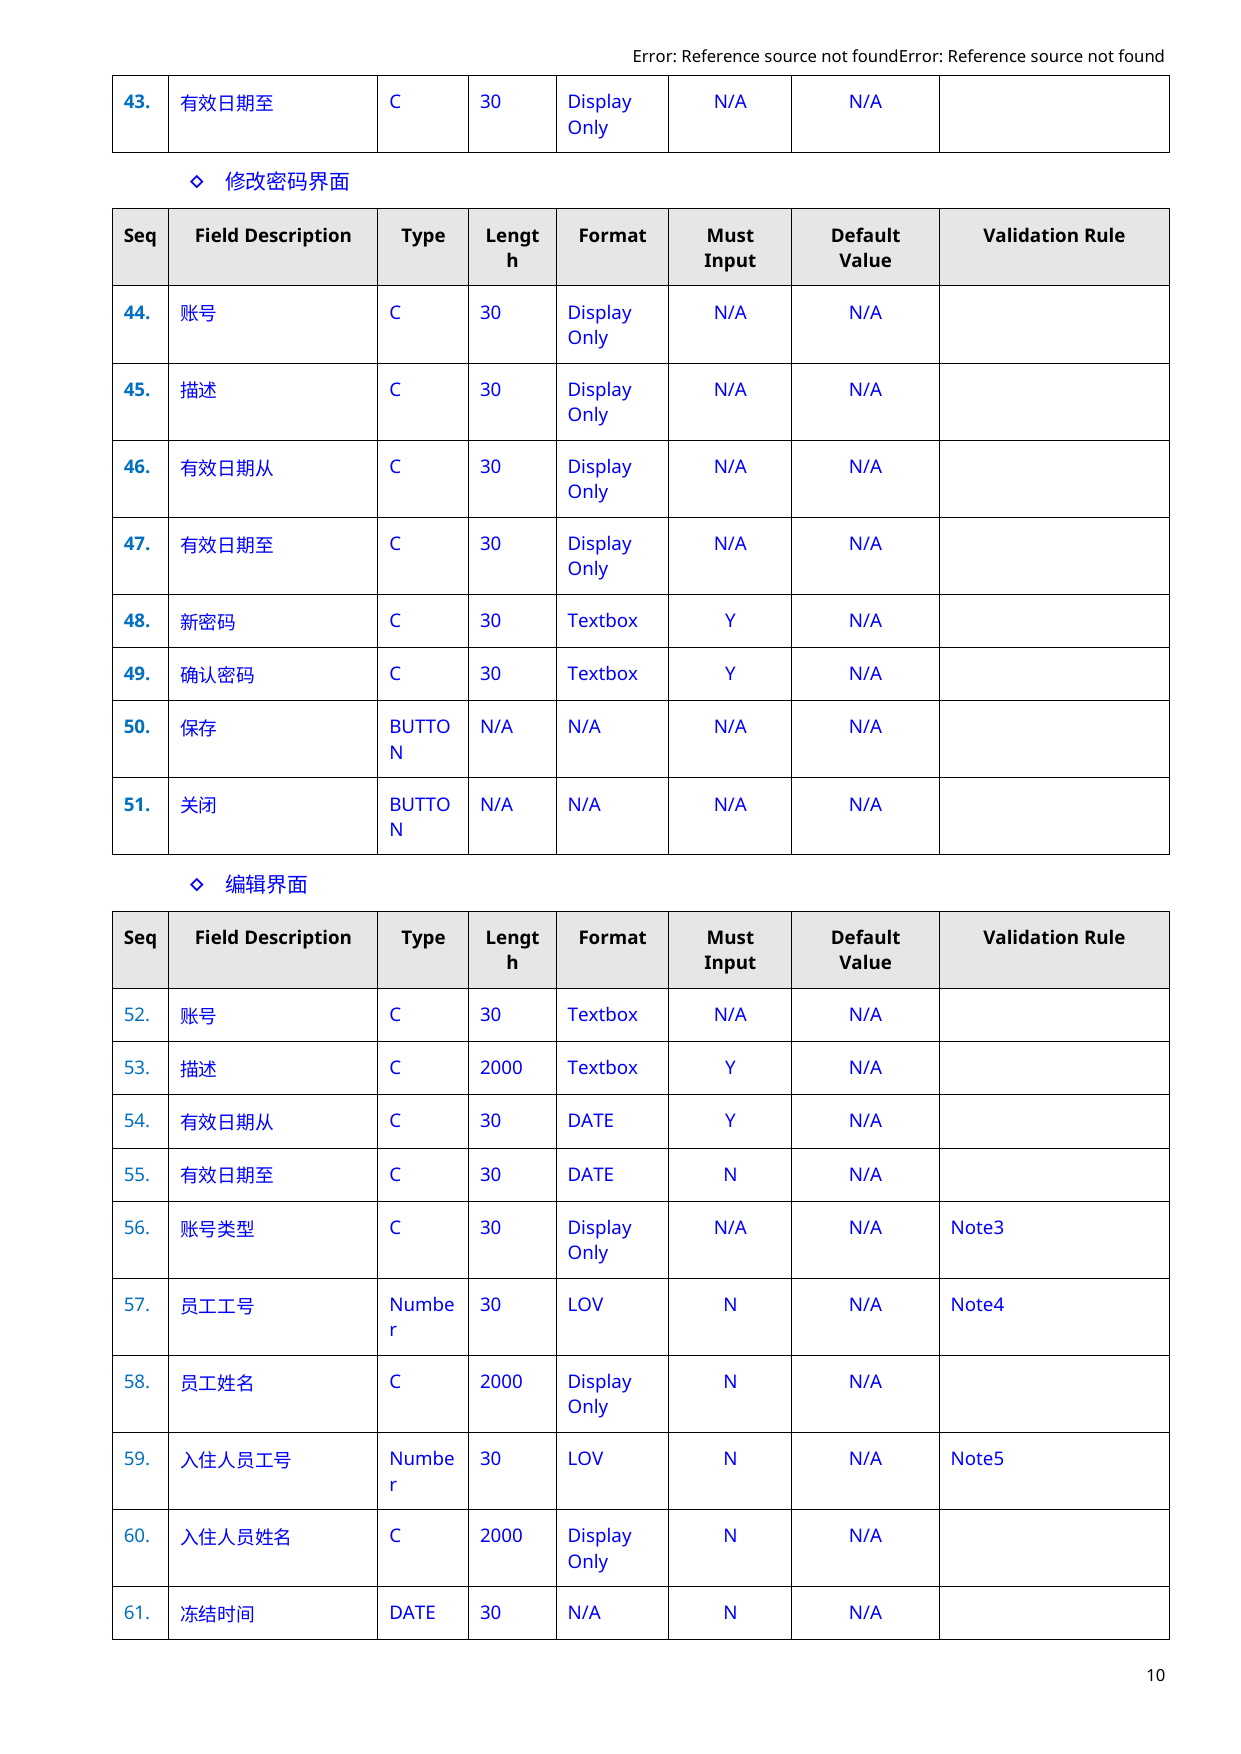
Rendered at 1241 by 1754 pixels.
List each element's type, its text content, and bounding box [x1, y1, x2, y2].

table_cell 2000 [469, 1510, 556, 1586]
table_cell 30 [469, 1587, 556, 1639]
table_cell [113, 1433, 168, 1509]
table_cell 新密码 [169, 595, 377, 647]
table_cell N [669, 1356, 791, 1432]
table_cell 30 [469, 286, 556, 362]
table_cell 30 [469, 76, 556, 152]
table_cell Textbox [557, 989, 668, 1041]
table_cell [940, 1042, 1169, 1094]
table_cell N [669, 1279, 791, 1355]
table_cell DATE [378, 1587, 468, 1639]
table_cell N/A [792, 1433, 939, 1509]
table_cell C [378, 518, 468, 594]
table_cell [940, 518, 1169, 594]
table_cell N [669, 1510, 791, 1586]
table_cell 描述 [169, 364, 377, 439]
table_cell [113, 1202, 168, 1278]
table_cell 30 [469, 1149, 556, 1201]
table_cell Display Only [557, 441, 668, 517]
table_cell Textbox [557, 648, 668, 700]
table_cell Display Only [557, 1510, 668, 1586]
table_cell 冻结时间 [169, 1587, 377, 1639]
table_cell [940, 701, 1169, 777]
table_cell N/A [669, 989, 791, 1041]
table_header Default Value [792, 209, 939, 285]
table_cell C [378, 989, 468, 1041]
table_header Field Description [169, 209, 377, 285]
table_cell C [378, 1042, 468, 1094]
table_cell BUTTON [378, 701, 468, 777]
table_cell 2000 [469, 1042, 556, 1094]
table_cell [113, 286, 168, 362]
table_cell C [378, 286, 468, 362]
table_cell [113, 989, 168, 1041]
table_cell [113, 1356, 168, 1432]
table_cell N/A [557, 701, 668, 777]
table_cell [113, 595, 168, 647]
table_cell [940, 76, 1169, 152]
table_cell C [378, 364, 468, 439]
table_header Default Value [792, 912, 939, 988]
table_cell N/A [792, 595, 939, 647]
table_cell N/A [669, 778, 791, 854]
table_cell C [378, 648, 468, 700]
table_cell Y [669, 595, 791, 647]
list 修改密码界面 [187, 166, 1165, 196]
table_cell C [378, 441, 468, 517]
table_cell 账号 [169, 989, 377, 1041]
table_cell [113, 1510, 168, 1586]
table_cell 30 [469, 518, 556, 594]
table_cell [940, 1149, 1169, 1201]
table_cell N [669, 1149, 791, 1201]
table_cell Number [378, 1279, 468, 1355]
table_cell 员工工号 [169, 1279, 377, 1355]
table_cell C [378, 1149, 468, 1201]
table_cell [940, 778, 1169, 854]
table_header Format [557, 209, 668, 285]
table_cell 保存 [169, 701, 377, 777]
table_cell Display Only [557, 76, 668, 152]
table_cell N/A [792, 1095, 939, 1147]
table_cell N/A [469, 701, 556, 777]
table_cell [113, 1042, 168, 1094]
table_cell [113, 1587, 168, 1639]
table_cell [113, 441, 168, 517]
table_cell 30 [469, 1095, 556, 1147]
table_cell N/A [792, 1202, 939, 1278]
table_cell Display Only [557, 364, 668, 439]
table_cell 有效日期从 [169, 1095, 377, 1147]
table_cell 30 [469, 1279, 556, 1355]
table_cell N/A [792, 76, 939, 152]
table_cell [113, 648, 168, 700]
table_header Seq [113, 912, 168, 988]
table_cell [940, 989, 1169, 1041]
table_cell N/A [792, 518, 939, 594]
table_cell Display Only [557, 1356, 668, 1432]
table_cell 30 [469, 364, 556, 439]
table_cell DATE [557, 1149, 668, 1201]
table_cell C [378, 595, 468, 647]
table_cell N/A [669, 441, 791, 517]
table_header Type [378, 912, 468, 988]
table_cell [940, 1587, 1169, 1639]
table_cell Display Only [557, 518, 668, 594]
table_cell N/A [469, 778, 556, 854]
table_cell 有效日期至 [169, 1149, 377, 1201]
table_cell C [378, 1202, 468, 1278]
table_cell N/A [792, 701, 939, 777]
table_cell [113, 76, 168, 152]
table_cell 入住人员姓名 [169, 1510, 377, 1586]
table_cell Note4 [940, 1279, 1169, 1355]
table_cell Y [669, 1042, 791, 1094]
table_cell Textbox [557, 595, 668, 647]
table_cell N/A [669, 1202, 791, 1278]
table_cell 账号类型 [169, 1202, 377, 1278]
table_header Validation Rule [940, 912, 1169, 988]
list 编辑界面 [187, 868, 1165, 898]
table_cell N/A [792, 1149, 939, 1201]
table_header Field Description [169, 912, 377, 988]
table_cell N/A [792, 441, 939, 517]
table_cell LOV [557, 1279, 668, 1355]
table_cell [113, 364, 168, 439]
table_cell N/A [669, 364, 791, 439]
table_cell 2000 [469, 1356, 556, 1432]
table_cell C [378, 1356, 468, 1432]
table_cell N/A [557, 778, 668, 854]
table_header Must Input [669, 209, 791, 285]
table_cell 确认密码 [169, 648, 377, 700]
table_cell 30 [469, 441, 556, 517]
table_cell [113, 1149, 168, 1201]
table_cell [940, 648, 1169, 700]
table_cell Note3 [940, 1202, 1169, 1278]
table_cell N/A [792, 648, 939, 700]
table_cell N/A [792, 1510, 939, 1586]
table_header Length [469, 912, 556, 988]
table_cell [113, 518, 168, 594]
table_cell C [378, 1510, 468, 1586]
table_cell DATE [557, 1095, 668, 1147]
table_cell C [378, 1095, 468, 1147]
table_header Format [557, 912, 668, 988]
table_cell [940, 286, 1169, 362]
table_cell 有效日期至 [169, 76, 377, 152]
table_header Length [469, 209, 556, 285]
table_cell [113, 1279, 168, 1355]
table_cell N/A [792, 286, 939, 362]
table_cell 30 [469, 595, 556, 647]
table_cell N [669, 1433, 791, 1509]
table_cell N/A [792, 1279, 939, 1355]
table_cell C [378, 76, 468, 152]
table_cell [940, 595, 1169, 647]
table_cell 账号 [169, 286, 377, 362]
table_cell N/A [792, 1587, 939, 1639]
table_cell 30 [469, 648, 556, 700]
table_cell Display Only [557, 286, 668, 362]
table_cell 入住人员工号 [169, 1433, 377, 1509]
table_cell N/A [669, 518, 791, 594]
table_cell [940, 1510, 1169, 1586]
table_cell 员工姓名 [169, 1356, 377, 1432]
table_cell N/A [792, 989, 939, 1041]
table_cell Display Only [557, 1202, 668, 1278]
table_cell 30 [469, 989, 556, 1041]
table_cell 30 [469, 1433, 556, 1509]
table_cell [940, 1095, 1169, 1147]
table_cell Y [669, 648, 791, 700]
table_cell N/A [792, 778, 939, 854]
table_cell 有效日期至 [169, 518, 377, 594]
table_cell N/A [792, 1356, 939, 1432]
table_header Seq [113, 209, 168, 285]
table_cell [940, 1356, 1169, 1432]
table_cell N/A [669, 701, 791, 777]
table_cell LOV [557, 1433, 668, 1509]
table_cell N [669, 1587, 791, 1639]
table_cell 30 [469, 1202, 556, 1278]
table_cell Number [378, 1433, 468, 1509]
table_cell N/A [557, 1587, 668, 1639]
table_cell N/A [792, 1042, 939, 1094]
table_cell 描述 [169, 1042, 377, 1094]
table_cell [113, 1095, 168, 1147]
table_cell 有效日期从 [169, 441, 377, 517]
table_cell Textbox [557, 1042, 668, 1094]
table_cell N/A [669, 286, 791, 362]
table_header Type [378, 209, 468, 285]
table_cell [940, 441, 1169, 517]
table_cell N/A [792, 364, 939, 439]
table_cell [113, 701, 168, 777]
table_cell Note5 [940, 1433, 1169, 1509]
table_cell BUTTON [378, 778, 468, 854]
table_header Must Input [669, 912, 791, 988]
table_cell N/A [669, 76, 791, 152]
table_cell 关闭 [169, 778, 377, 854]
table_cell [940, 364, 1169, 439]
table_cell [113, 778, 168, 854]
table_header Validation Rule [940, 209, 1169, 285]
table_cell Y [669, 1095, 791, 1147]
